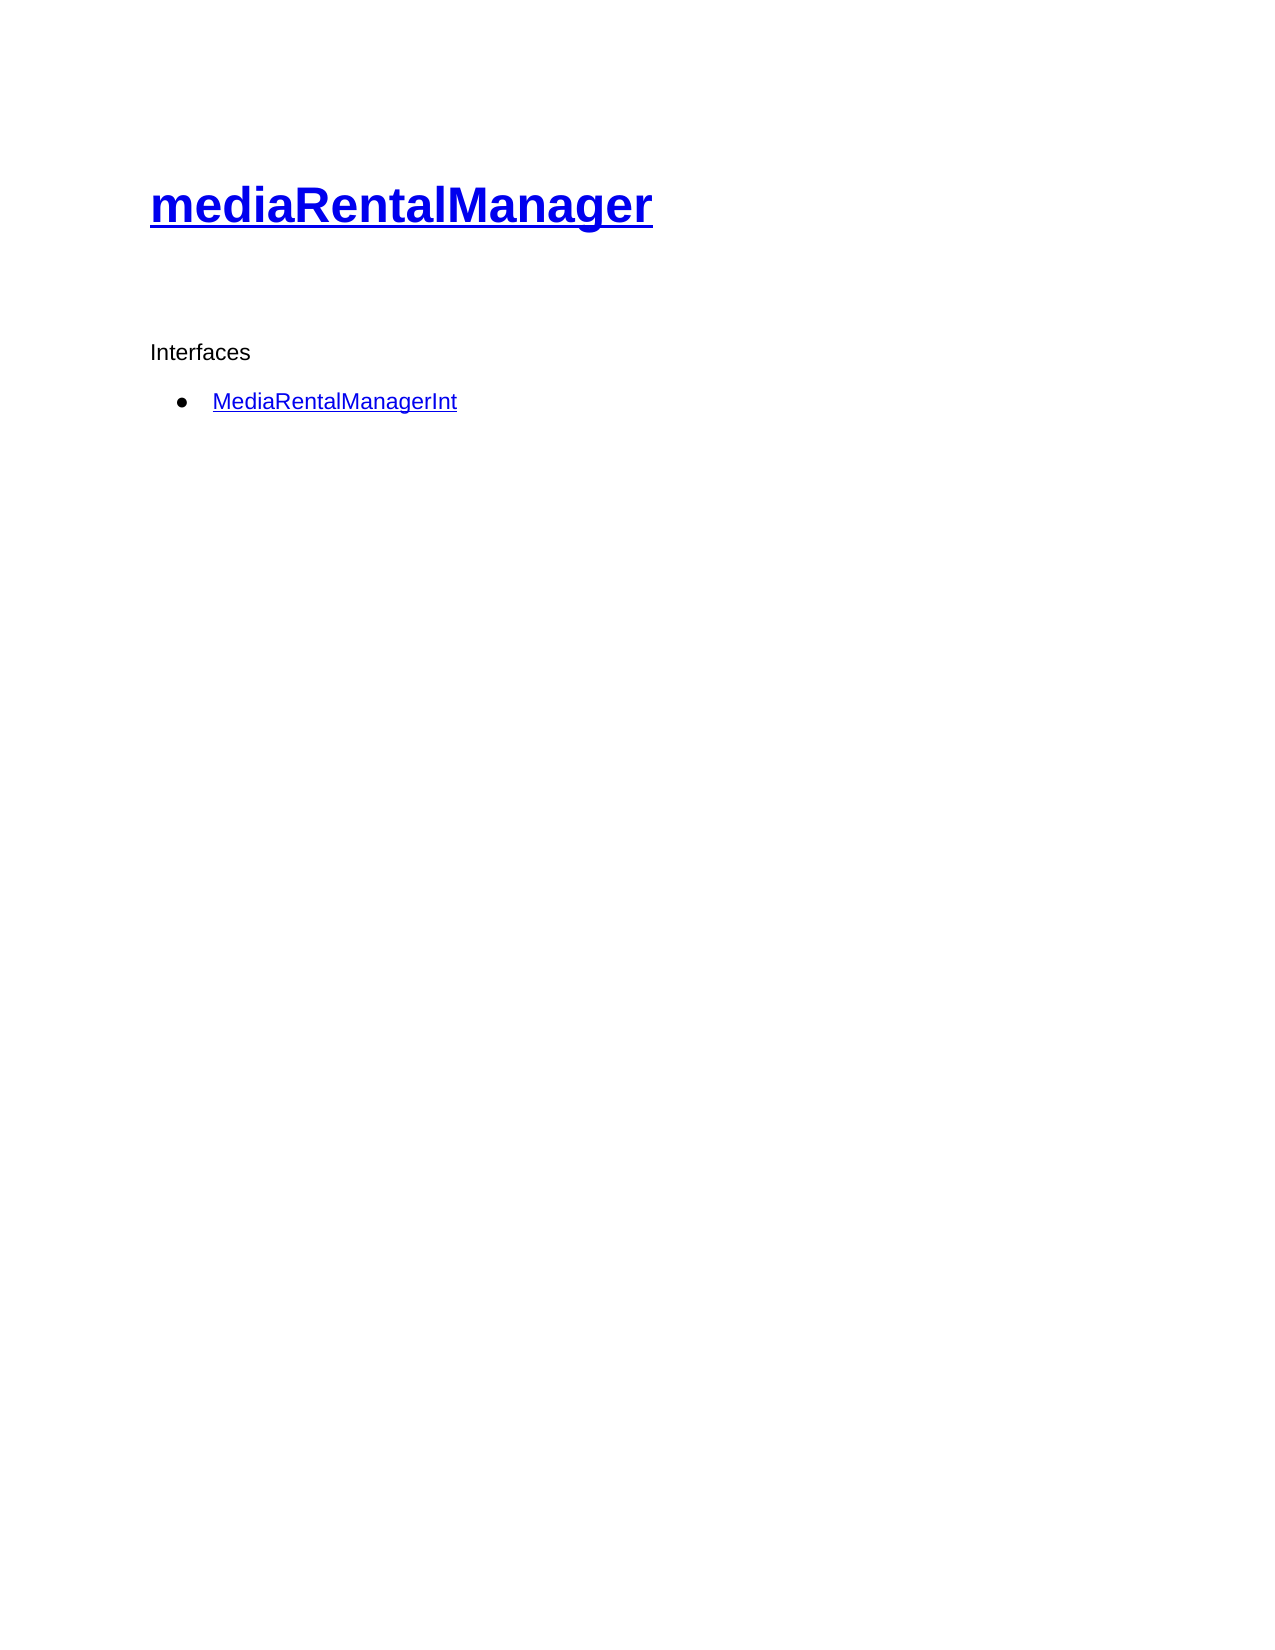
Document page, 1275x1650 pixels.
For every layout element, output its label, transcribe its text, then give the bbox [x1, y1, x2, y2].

list MediaRentalManagerInt [175, 388, 1125, 414]
subtitle mediaRentalManager [150, 175, 1125, 232]
text Interfaces [150, 338, 1125, 365]
